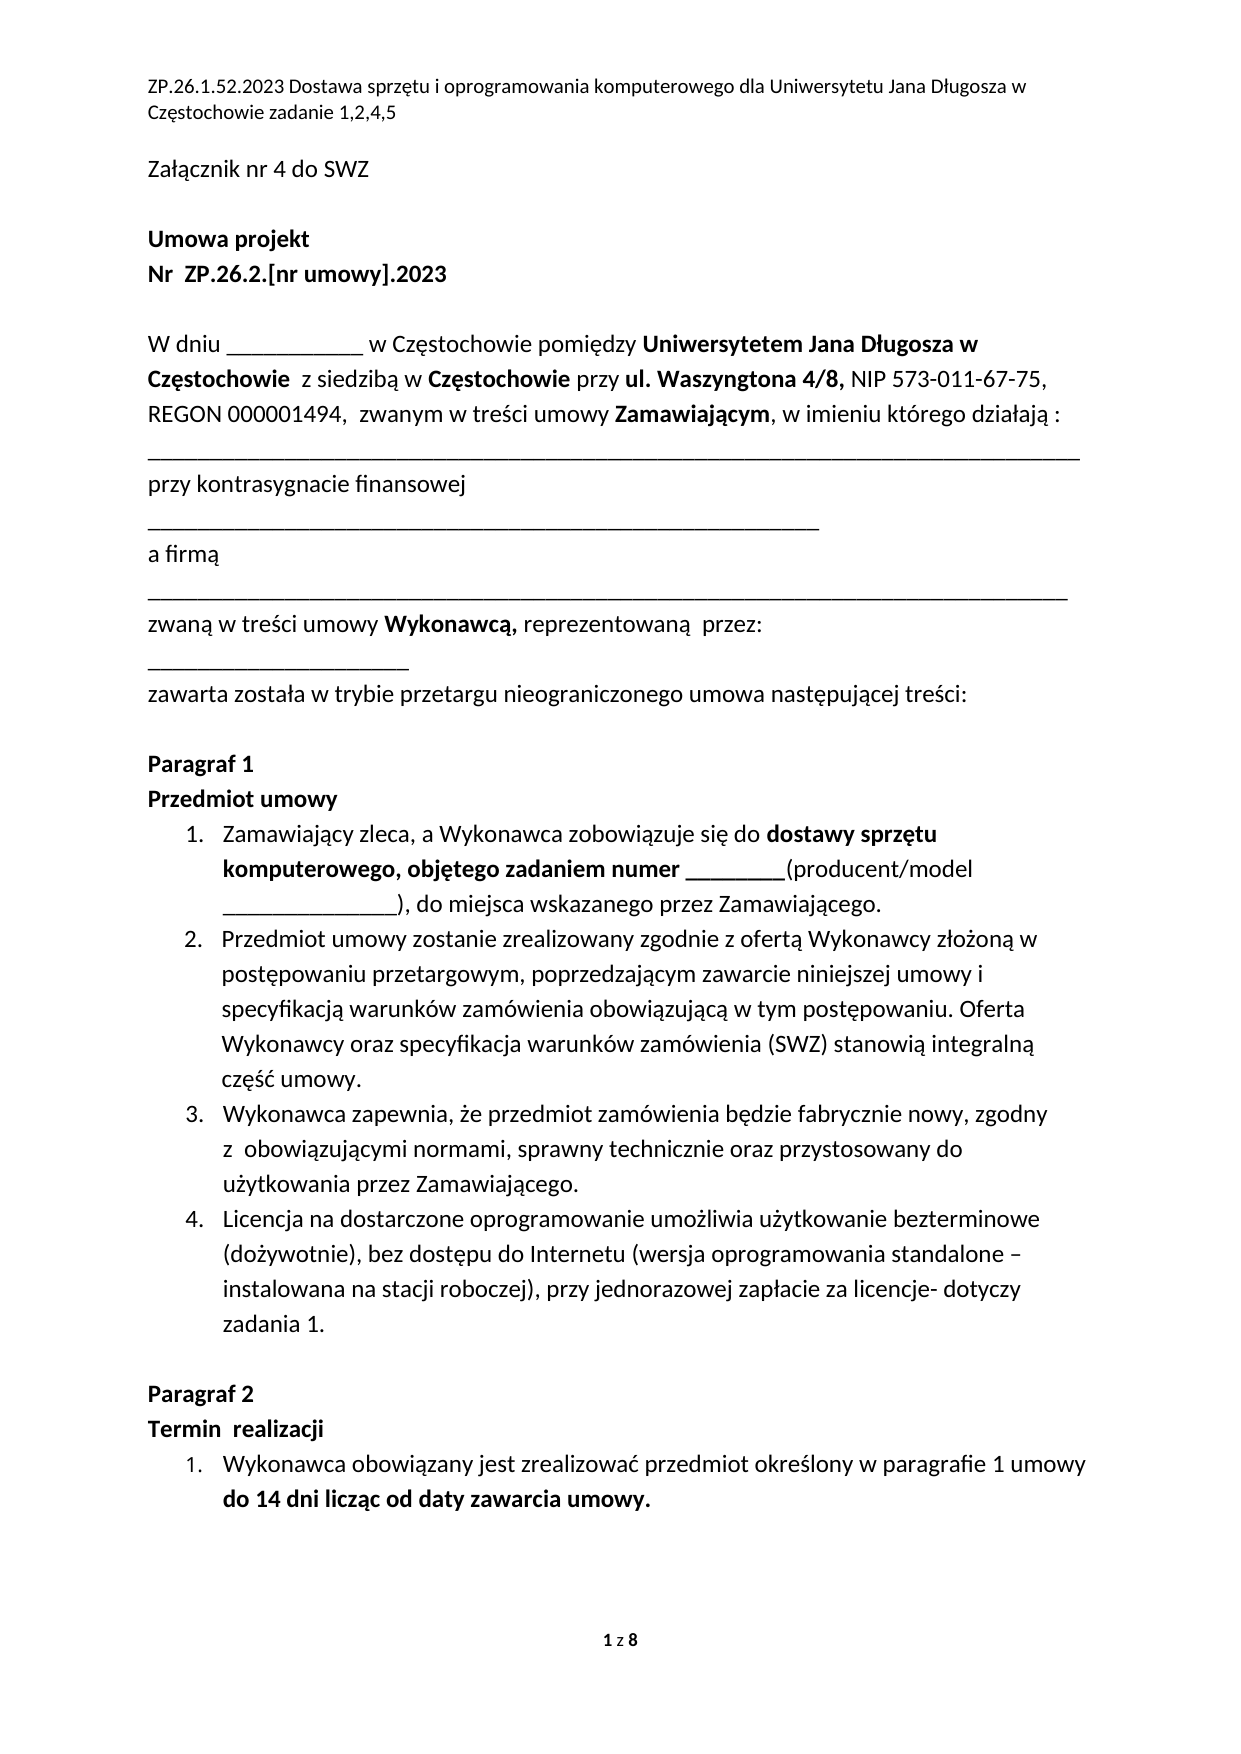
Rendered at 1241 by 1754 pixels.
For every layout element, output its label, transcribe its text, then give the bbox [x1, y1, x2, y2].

list Przedmiot umowy zostanie zrealizowany zgodnie z ofertą Wykonawcy złożoną w postępowaniu przetargowym, poprzedzającym zawarcie niniejszej umowy i specyfikacją warunków zamówienia obowiązującą w tym postępowaniu. Oferta Wykonawcy oraz specyfikacja warunków zamówienia (SWZ) stanowią integralną część umowy. [184, 923, 1093, 1094]
text przy kontrasygnacie finansowej ______________________________________________________ [148, 468, 1093, 534]
text Paragraf 2 [148, 1378, 1093, 1409]
title Nr ZP.26.2.[nr umowy].2023 [148, 258, 1093, 289]
text _____________________ [148, 643, 1093, 674]
title Załącznik nr 4 do SWZ [148, 153, 1093, 184]
text ___________________________________________________________________________ [148, 433, 1093, 464]
text a firmą __________________________________________________________________________ zwaną w treści umowy Wykonawcą, reprezentowaną przez: [148, 538, 1093, 639]
text W dniu ___________ w Częstochowie pomiędzy Uniwersytetem Jana Długosza w Częstochowie z siedzibą w Częstochowie przy ul. Waszyngtona 4/8, NIP 573-011-67-75, REGON 000001494, zwanym w treści umowy Zamawiającym, w imieniu którego działają : [148, 328, 1093, 429]
subtitle Przedmiot umowy [148, 783, 1093, 814]
list Zamawiający zleca, a Wykonawca zobowiązuje się do dostawy sprzętu komputerowego, objętego zadaniem numer ________(producent/model ______________), do miejsca wskazanego przez Zamawiającego. [185, 818, 1093, 919]
list Wykonawca obowiązany jest zrealizować przedmiot określony w paragrafie 1 umowy do 14 dni licząc od daty zawarcia umowy. [185, 1448, 1093, 1514]
text Termin realizacji [148, 1413, 1093, 1444]
text Paragraf 1 [148, 748, 1093, 779]
title Umowa projekt [148, 223, 1093, 254]
list Licencja na dostarczone oprogramowanie umożliwia użytkowanie bezterminowe (dożywotnie), bez dostępu do Internetu (wersja oprogramowania standalone – instalowana na stacji roboczej), przy jednorazowej zapłacie za licencje- dotyczy zadania 1. [185, 1203, 1093, 1339]
list Wykonawca zapewnia, że przedmiot zamówienia będzie fabrycznie nowy, zgodny z obowiązującymi normami, sprawny technicznie oraz przystosowany do użytkowania przez Zamawiającego. [185, 1098, 1093, 1199]
text zawarta została w trybie przetargu nieograniczonego umowa następującej treści: [148, 678, 1093, 709]
